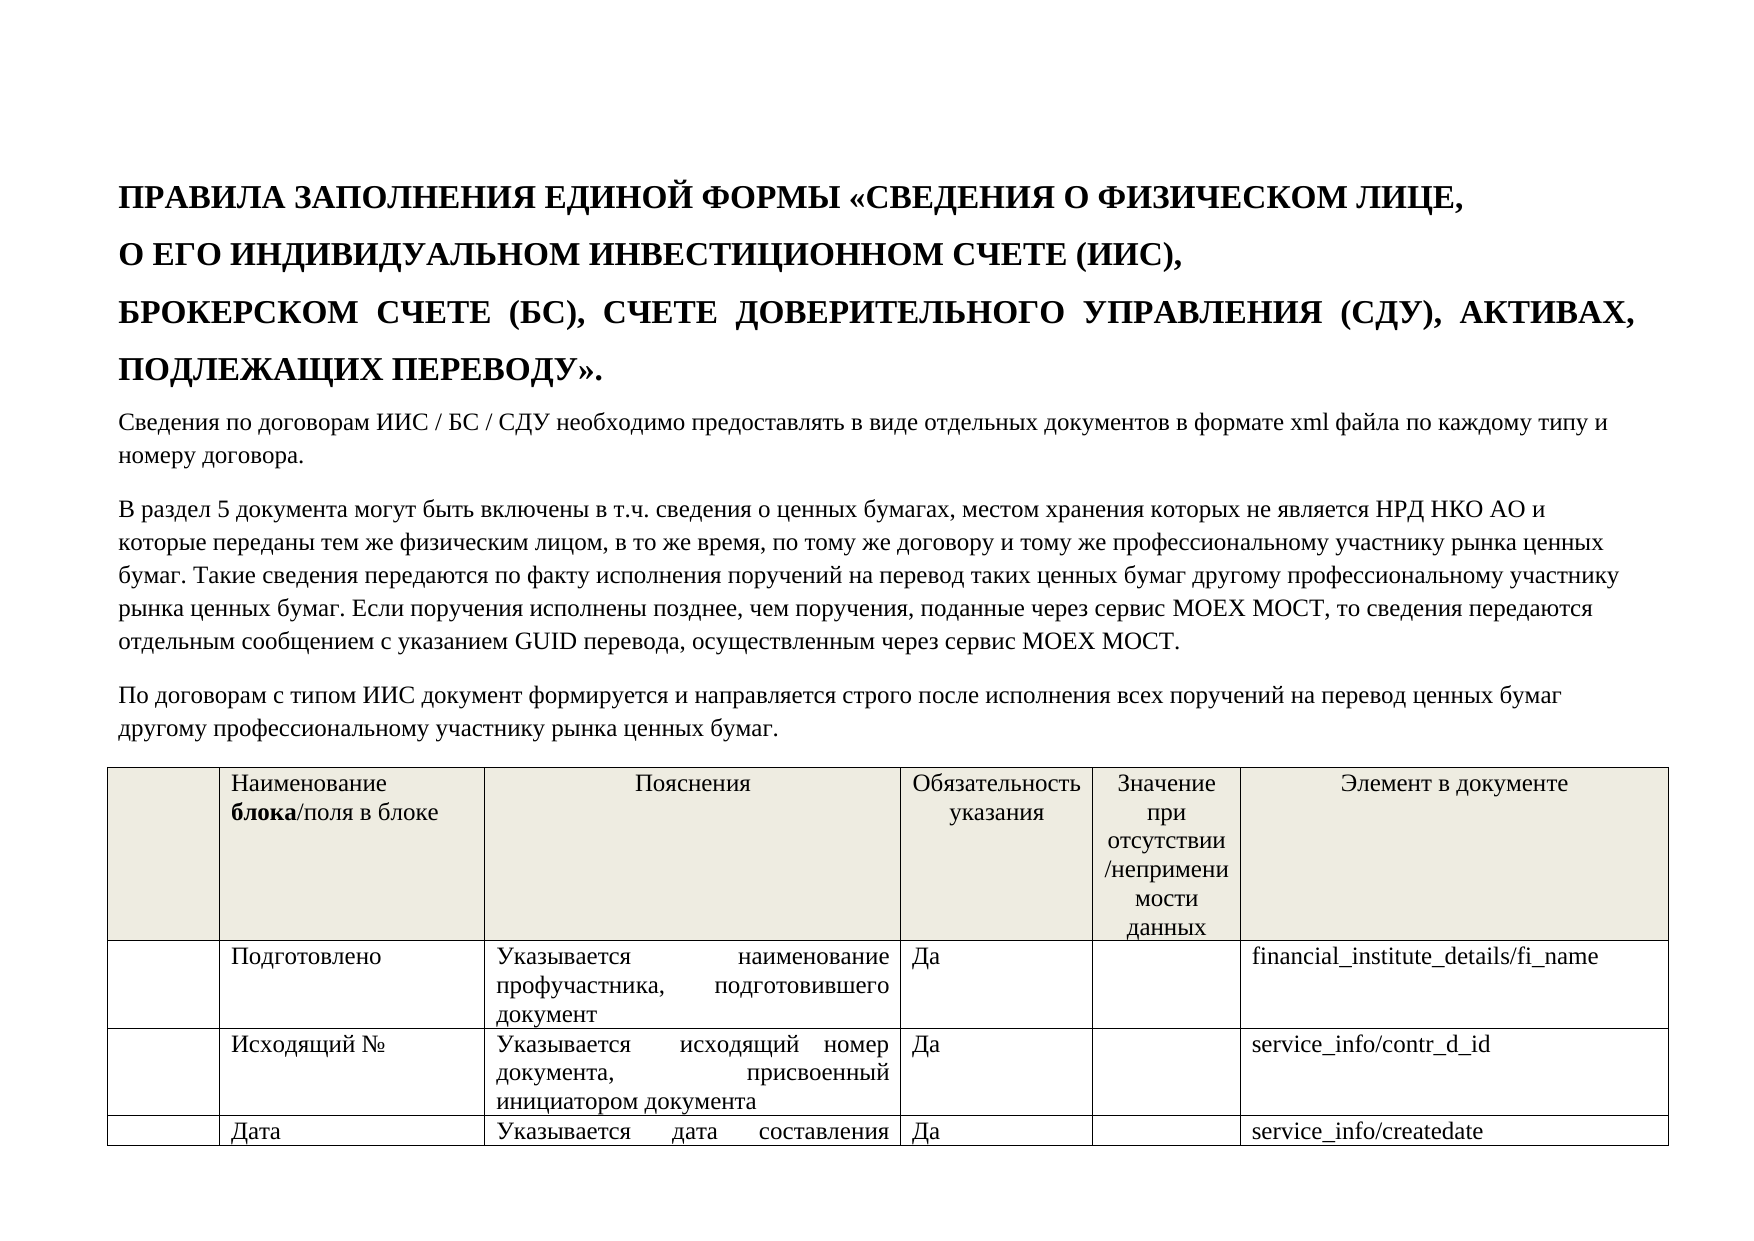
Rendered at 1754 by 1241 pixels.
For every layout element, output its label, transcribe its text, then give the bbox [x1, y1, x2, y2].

table_cell Дата [220, 1116, 484, 1145]
table_header Элемент в документе [1241, 768, 1668, 940]
table_cell Исходящий № [220, 1029, 484, 1115]
table_cell [108, 941, 219, 1028]
table_cell Да [901, 941, 1092, 1028]
text О ЕГО ИНДИВИДУАЛЬНОМ ИНВЕСТИЦИОННОМ СЧЕТЕ (ИИС), [118, 235, 1636, 273]
table_cell [1093, 941, 1240, 1028]
table_cell Указывается исходящий номер документа, присвоенный инициатором документа [485, 1029, 900, 1115]
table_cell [1241, 1116, 1668, 1145]
table_header Значение при отсутствии/неприменимости данных [1093, 768, 1240, 940]
table_cell Да [901, 1029, 1092, 1115]
table_cell Да [901, 1116, 1092, 1145]
table_cell service_info/contr_d_id [1241, 1029, 1668, 1115]
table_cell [485, 1116, 900, 1145]
text В раздел 5 документа могут быть включены в т.ч. сведения о ценных бумагах, местом хранения которых не является НРД НКО АО и которые переданы тем же физическим лицом, в то же время, по тому же договору и тому же профессиональному участнику рынка ценных бумаг. Такие сведения передаются по факту исполнения поручений на перевод таких ценных бумаг другому профессиональному участнику рынка ценных бумаг. Если поручения исполнены позднее, чем поручения, поданные через сервис MOEX МОСТ, то сведения передаются отдельным сообщением с указанием GUID перевода, осуществленным через сервис MOEX МОСТ. [118, 494, 1636, 655]
table_cell [1093, 1116, 1240, 1145]
table_header Наименование блока/поля в блоке [220, 768, 484, 940]
table_cell [108, 1029, 219, 1115]
text По договорам с типом ИИС документ формируется и направляется строго после исполнения всех поручений на перевод ценных бумаг другому профессиональному участнику рынка ценных бумаг. [118, 680, 1636, 742]
table_cell financial_institute_details/fi_name [1241, 941, 1668, 1028]
text ПРАВИЛА ЗАПОЛНЕНИЯ ЕДИНОЙ ФОРМЫ «СВЕДЕНИЯ О ФИЗИЧЕСКОМ ЛИЦЕ, [118, 177, 1636, 216]
table_cell [1093, 1029, 1240, 1115]
text Сведения по договорам ИИС / БС / СДУ необходимо предоставлять в виде отдельных документов в формате xml файла по каждому типу и номеру договора. [118, 407, 1636, 469]
table_header Обязательность указания [901, 768, 1092, 940]
table_header Пояснения [485, 768, 900, 940]
text БРОКЕРСКОМ СЧЕТЕ (БС), СЧЕТЕ ДОВЕРИТЕЛЬНОГО УПРАВЛЕНИЯ (СДУ), АКТИВАХ, ПОДЛЕЖАЩИХ ПЕРЕВОДУ». [118, 292, 1636, 388]
table_cell Подготовлено [220, 941, 484, 1028]
table_cell Указывается наименование профучастника, подготовившего документ [485, 941, 900, 1028]
table_cell [108, 1116, 219, 1145]
table_header [108, 768, 219, 940]
